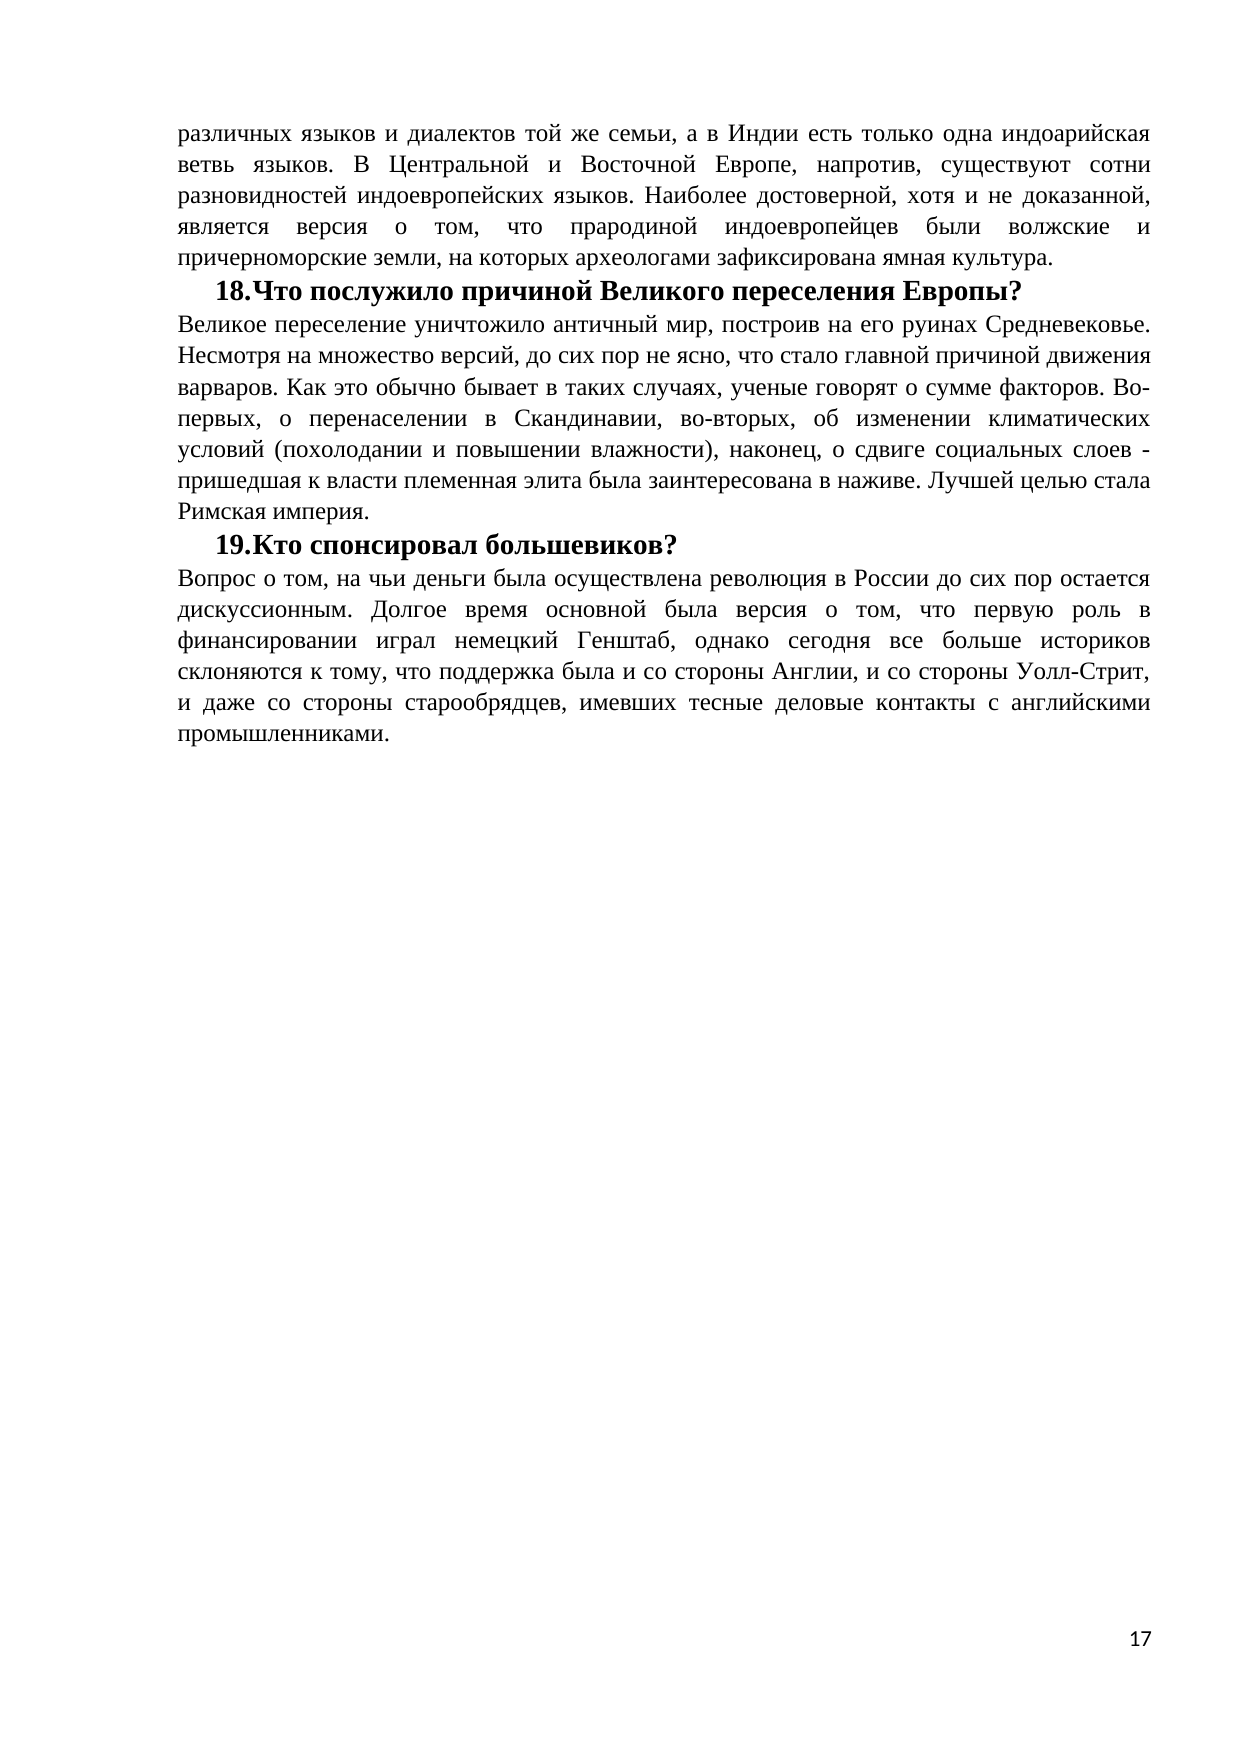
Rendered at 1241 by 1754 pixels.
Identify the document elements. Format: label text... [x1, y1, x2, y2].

list Кто спонсировал большевиков? [215, 527, 1152, 560]
text Великое переселение уничтожило античный мир, построив на его руинах Средневековье. Несмотря на множество версий, до сих пор не ясно, что стало главной причиной движения варваров. Как это обычно бывает в таких случаях, ученые говорят о сумме факторов. Во-первых, о перенаселении в Скандинавии, во-вторых, об изменении климатических условий (похолодании и повышении влажности), наконец, о сдвиге социальных слоев - пришедшая к власти племенная элита была заинтересована в наживе. Лучшей целью стала Римская империя. [177, 309, 1152, 524]
list Что послужило причиной Великого переселения Европы? [215, 273, 1152, 307]
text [177, 118, 1152, 271]
text Вопрос о том, на чьи деньги была осуществлена революция в России до сих пор остается дискуссионным. Долгое время основной была версия о том, что первую роль в финансировании играл немецкий Генштаб, однако сегодня все больше историков склоняются к тому, что поддержка была и со стороны Англии, и со стороны Уолл-Стрит, и даже со стороны старообрядцев, имевших тесные деловые контакты с английскими промышленниками. [177, 563, 1152, 747]
